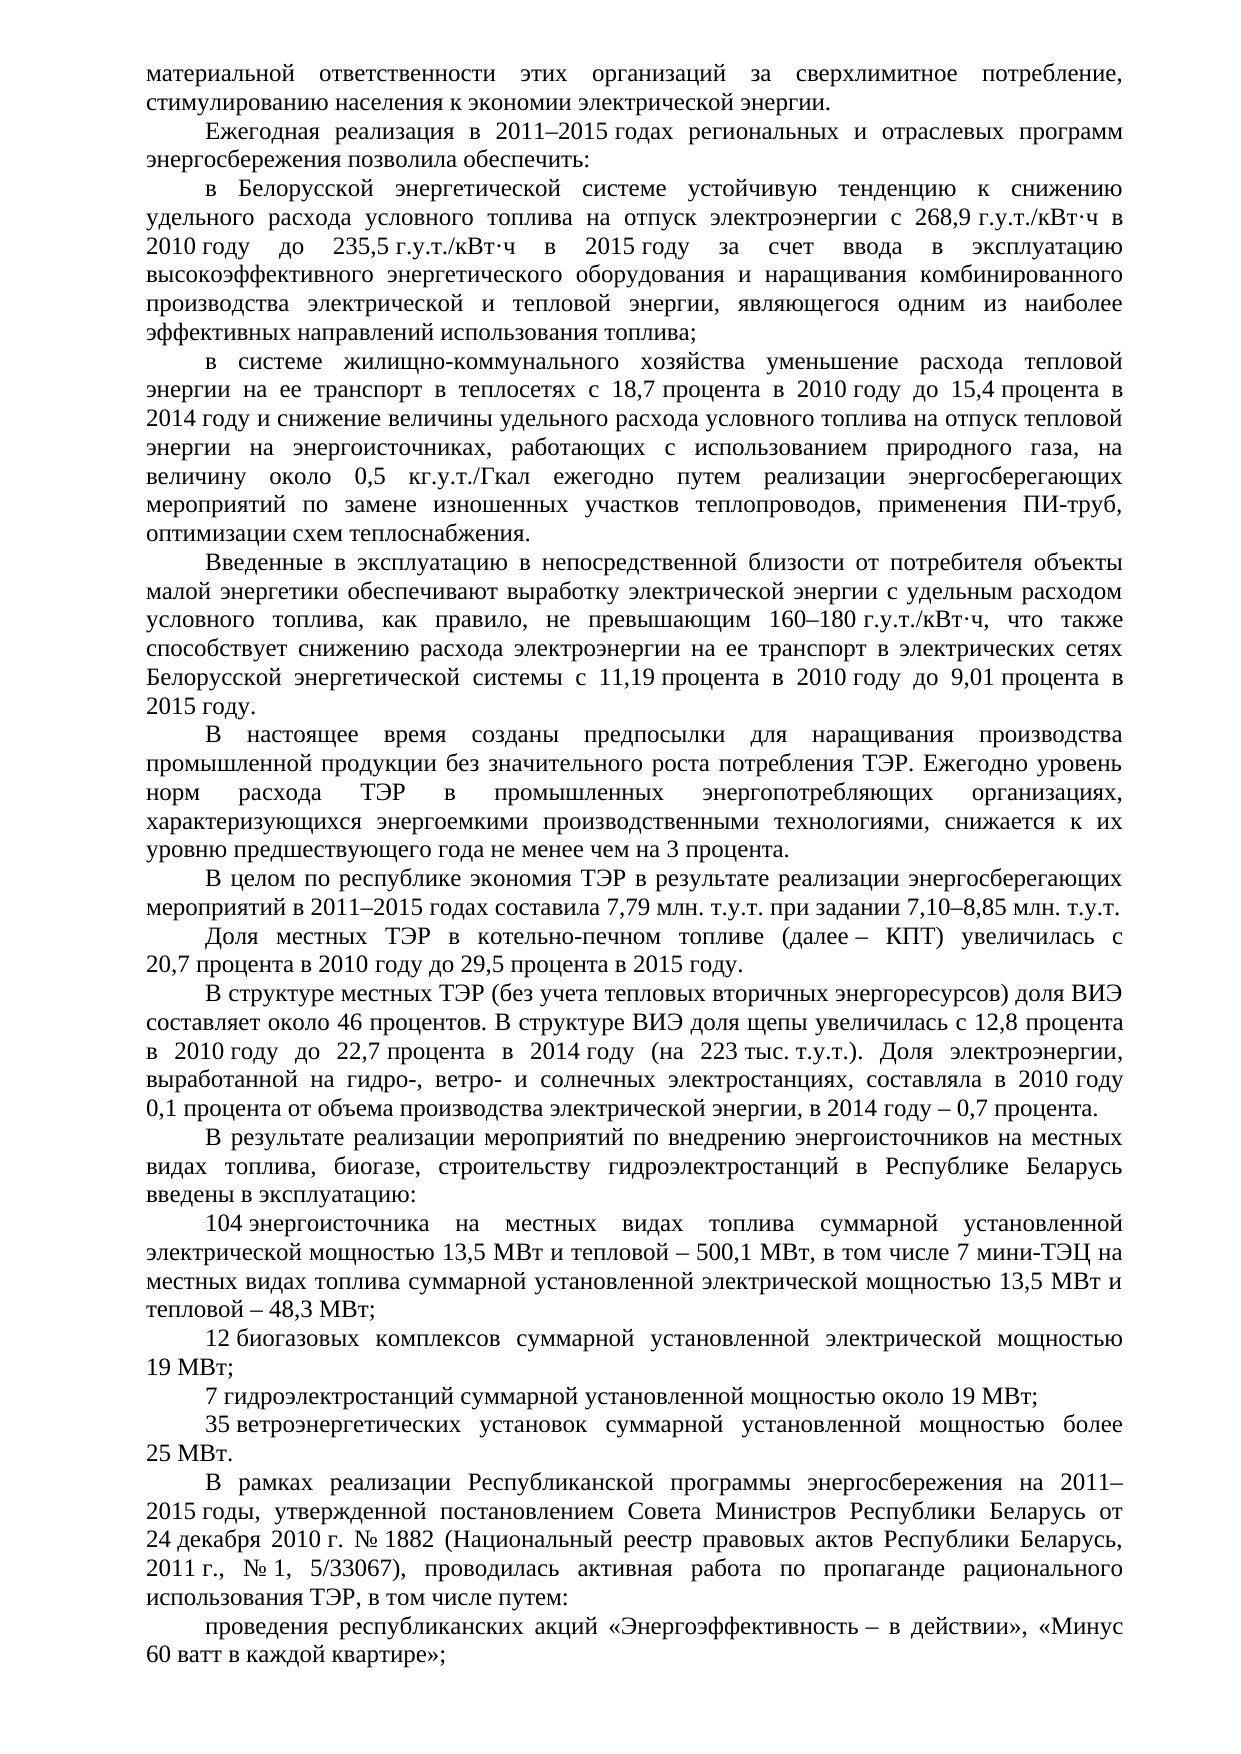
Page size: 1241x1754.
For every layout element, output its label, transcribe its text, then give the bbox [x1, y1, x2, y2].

text проведения республиканских акций «Энергоэффективность – в действии», «Минус 60 ватт в каждой квартире»; [146, 1611, 1123, 1668]
text в Белорусской энергетической системе устойчивую тенденцию к снижению удельного расхода условного топлива на отпуск электроэнергии с 268,9 г.у.т./кВт·ч в 2010 году до 235,5 г.у.т./кВт·ч в 2015 году за счет ввода в эксплуатацию высокоэффективного энергетического оборудования и наращивания комбинированного производства электрической и тепловой энергии, являющегося одним из наиболее эффективных направлений использования топлива; [146, 173, 1123, 346]
text 7 гидроэлектростанций суммарной установленной мощностью около 19 МВт; [146, 1381, 1123, 1409]
text В настоящее время созданы предпосылки для наращивания производства промышленной продукции без значительного роста потребления ТЭР. Ежегодно уровень норм расхода ТЭР в промышленных энергопотребляющих организациях, характеризующихся энергоемкими производственными технологиями, снижается к их уровню предшествующего года не менее чем на 3 процента. [146, 719, 1123, 863]
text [146, 58, 1123, 116]
text В структуре местных ТЭР (без учета тепловых вторичных энергоресурсов) доля ВИЭ составляет около 46 процентов. В структуре ВИЭ доля щепы увеличилась с 12,8 процента в 2010 году до 22,7 процента в 2014 году (на 223 тыс. т.у.т.). Доля электроэнергии, выработанной на гидро-, ветро- и солнечных электростанциях, составляла в 2010 году 0,1 процента от объема производства электрической энергии, в 2014 году – 0,7 процента. [146, 978, 1123, 1122]
text В рамках реализации Республиканской программы энергосбережения на 2011–2015 годы, утвержденной постановлением Совета Министров Республики Беларусь от 24 декабря 2010 г. № 1882 (Национальный реестр правовых актов Республики Беларусь, 2011 г., № 1, 5/33067), проводилась активная работа по пропаганде рационального использования ТЭР, в том числе путем: [146, 1467, 1123, 1611]
text 35 ветроэнергетических установок суммарной установленной мощностью более 25 МВт. [146, 1409, 1123, 1467]
text Доля местных ТЭР в котельно-печном топливе (далее – КПТ) увеличилась с 20,7 процента в 2010 году до 29,5 процента в 2015 году. [146, 921, 1123, 978]
text В результате реализации мероприятий по внедрению энергоисточников на местных видах топлива, биогазе, строительству гидроэлектростанций в Республике Беларусь введены в эксплуатацию: [146, 1122, 1123, 1208]
text 12 биогазовых комплексов суммарной установленной электрической мощностью 19 МВт; [146, 1323, 1123, 1381]
text Введенные в эксплуатацию в непосредственной близости от потребителя объекты малой энергетики обеспечивают выработку электрической энергии с удельным расходом условного топлива, как правило, не превышающим 160–180 г.у.т./кВт·ч, что также способствует снижению расхода электроэнергии на ее транспорт в электрических сетях Белорусской энергетической системы с 11,19 процента в 2010 году до 9,01 процента в 2015 году. [146, 547, 1123, 719]
text в системе жилищно-коммунального хозяйства уменьшение расхода тепловой энергии на ее транспорт в теплосетях с 18,7 процента в 2010 году до 15,4 процента в 2014 году и снижение величины удельного расхода условного топлива на отпуск тепловой энергии на энергоисточниках, работающих с использованием природного газа, на величину около 0,5 кг.у.т./Гкал ежегодно путем реализации энергосберегающих мероприятий по замене изношенных участков теплопроводов, применения ПИ-труб, оптимизации схем теплоснабжения. [146, 346, 1123, 547]
text 104 энергоисточника на местных видах топлива суммарной установленной электрической мощностью 13,5 МВт и тепловой – 500,1 МВт, в том числе 7 мини-ТЭЦ на местных видах топлива суммарной установленной электрической мощностью 13,5 МВт и тепловой – 48,3 МВт; [146, 1208, 1123, 1323]
text Ежегодная реализация в 2011–2015 годах региональных и отраслевых программ энергосбережения позволила обеспечить: [146, 116, 1123, 173]
text В целом по республике экономия ТЭР в результате реализации энергосберегающих мероприятий в 2011–2015 годах составила 7,79 млн. т.у.т. при задании 7,10–8,85 млн. т.у.т. [146, 863, 1123, 921]
